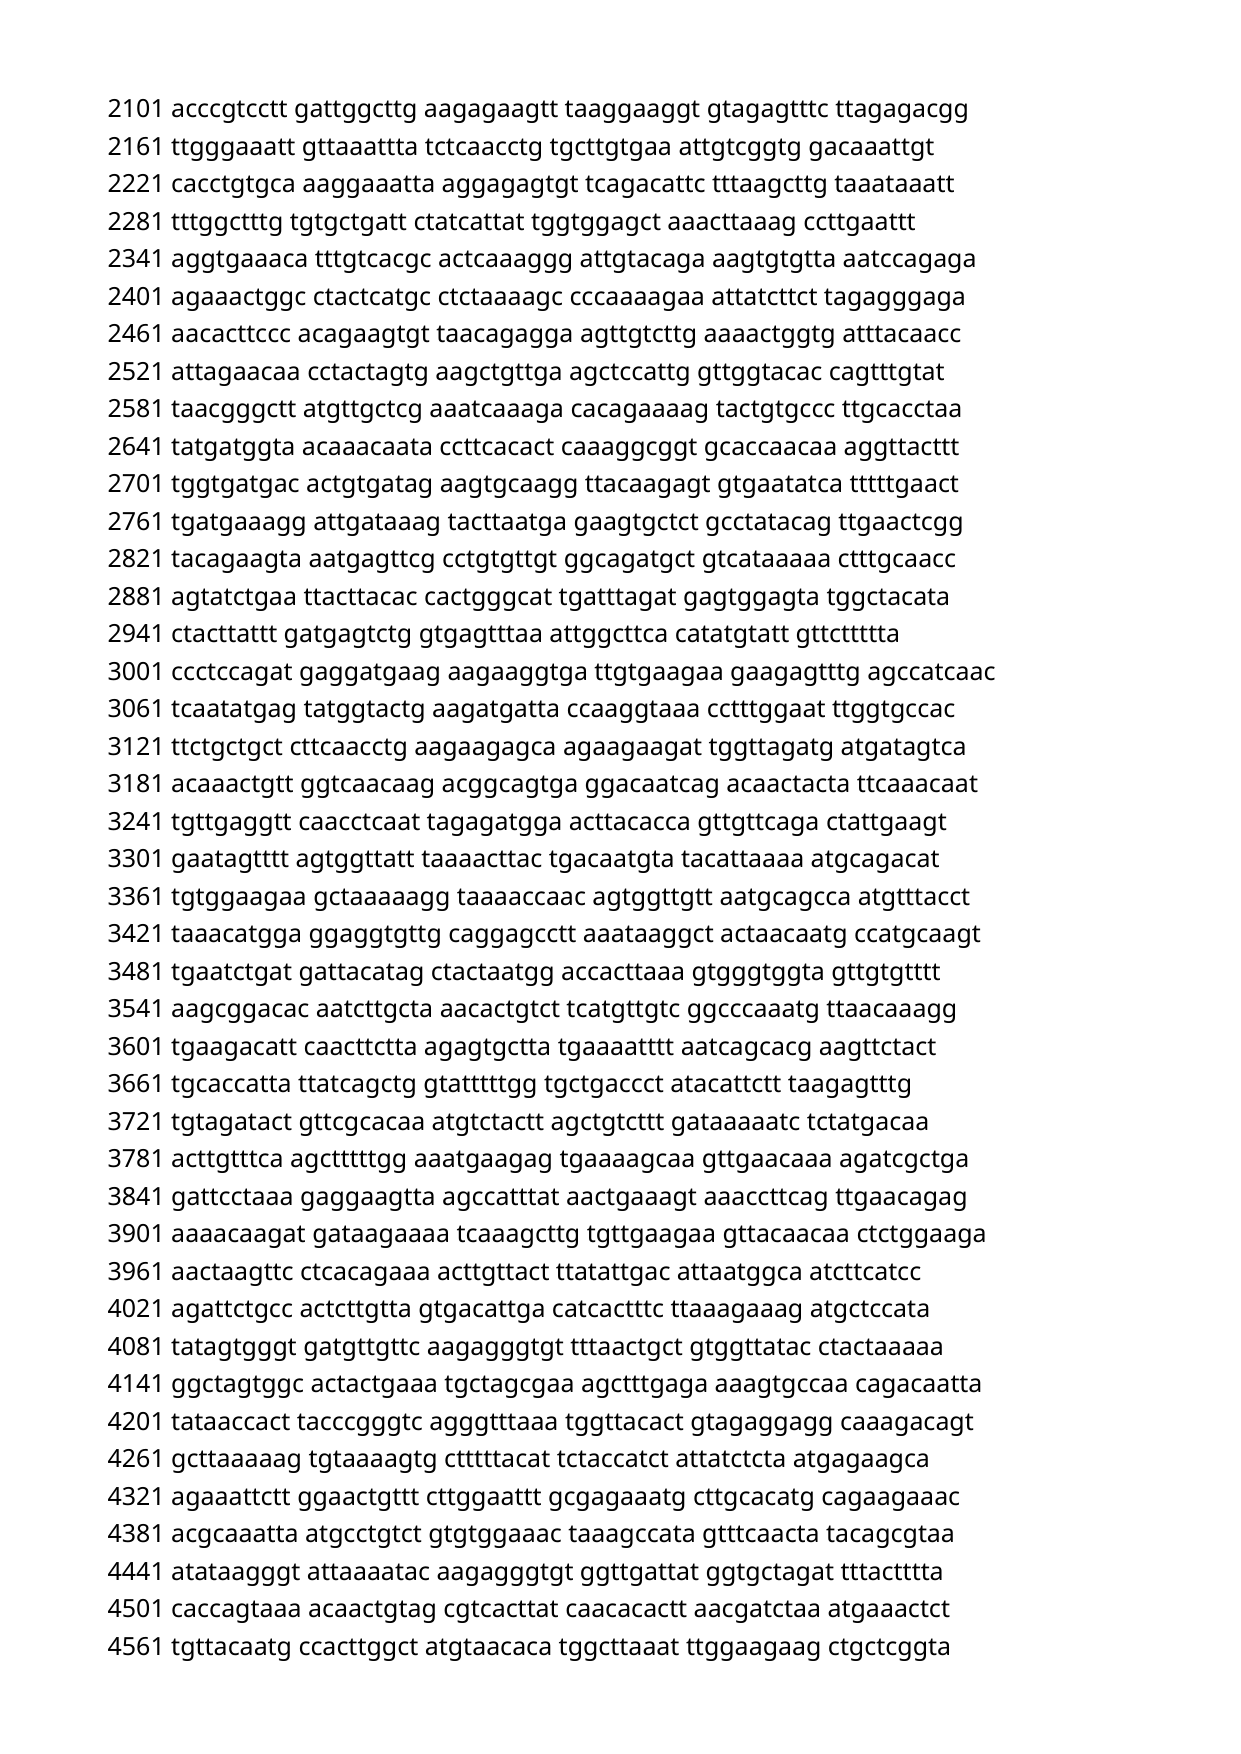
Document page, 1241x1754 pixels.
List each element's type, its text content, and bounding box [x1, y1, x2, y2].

text 2941 ctacttattt gatgagtctg gtgagtttaa attggcttca catatgtatt gttcttttta [75, 614, 1165, 652]
text 2101 acccgtcctt gattggcttg aagagaagtt taaggaaggt gtagagtttc ttagagacgg [75, 89, 1165, 127]
text 3421 taaacatgga ggaggtgttg caggagcctt aaataaggct actaacaatg ccatgcaagt [75, 914, 1165, 952]
text 4021 agattctgcc actcttgtta gtgacattga catcactttc ttaaagaaag atgctccata [75, 1289, 1165, 1327]
text 4081 tatagtgggt gatgttgttc aagagggtgt tttaactgct gtggttatac ctactaaaaa [75, 1327, 1165, 1364]
text 3721 tgtagatact gttcgcacaa atgtctactt agctgtcttt gataaaaatc tctatgacaa [75, 1102, 1165, 1139]
text 3901 aaaacaagat gataagaaaa tcaaagcttg tgttgaagaa gttacaacaa ctctggaaga [75, 1214, 1165, 1252]
text 3661 tgcaccatta ttatcagctg gtatttttgg tgctgaccct atacattctt taagagtttg [75, 1064, 1165, 1102]
text 3781 acttgtttca agctttttgg aaatgaagag tgaaaagcaa gttgaacaaa agatcgctga [75, 1139, 1165, 1177]
text 3601 tgaagacatt caacttctta agagtgctta tgaaaatttt aatcagcacg aagttctact [75, 1027, 1165, 1064]
text 2281 tttggctttg tgtgctgatt ctatcattat tggtggagct aaacttaaag ccttgaattt [75, 202, 1165, 239]
text 3361 tgtggaagaa gctaaaaagg taaaaccaac agtggttgtt aatgcagcca atgtttacct [75, 877, 1165, 914]
text 4441 atataagggt attaaaatac aagagggtgt ggttgattat ggtgctagat tttactttta [75, 1552, 1165, 1589]
text 2761 tgatgaaagg attgataaag tacttaatga gaagtgctct gcctatacag ttgaactcgg [75, 502, 1165, 539]
text 3121 ttctgctgct cttcaacctg aagaagagca agaagaagat tggttagatg atgatagtca [75, 727, 1165, 764]
text 4141 ggctagtggc actactgaaa tgctagcgaa agctttgaga aaagtgccaa cagacaatta [75, 1364, 1165, 1402]
text 2641 tatgatggta acaaacaata ccttcacact caaaggcggt gcaccaacaa aggttacttt [75, 427, 1165, 464]
text 3001 ccctccagat gaggatgaag aagaaggtga ttgtgaagaa gaagagtttg agccatcaac [75, 652, 1165, 689]
text 2221 cacctgtgca aaggaaatta aggagagtgt tcagacattc tttaagcttg taaataaatt [75, 164, 1165, 202]
text 2881 agtatctgaa ttacttacac cactgggcat tgatttagat gagtggagta tggctacata [75, 577, 1165, 614]
text 2701 tggtgatgac actgtgatag aagtgcaagg ttacaagagt gtgaatatca tttttgaact [75, 464, 1165, 502]
text 4201 tataaccact tacccgggtc agggtttaaa tggttacact gtagaggagg caaagacagt [75, 1402, 1165, 1439]
text 2401 agaaactggc ctactcatgc ctctaaaagc cccaaaagaa attatcttct tagagggaga [75, 277, 1165, 314]
text 2821 tacagaagta aatgagttcg cctgtgttgt ggcagatgct gtcataaaaa ctttgcaacc [75, 539, 1165, 577]
text 3061 tcaatatgag tatggtactg aagatgatta ccaaggtaaa cctttggaat ttggtgccac [75, 689, 1165, 727]
text 3181 acaaactgtt ggtcaacaag acggcagtga ggacaatcag acaactacta ttcaaacaat [75, 764, 1165, 802]
text 3241 tgttgaggtt caacctcaat tagagatgga acttacacca gttgttcaga ctattgaagt [75, 802, 1165, 839]
text 3301 gaatagtttt agtggttatt taaaacttac tgacaatgta tacattaaaa atgcagacat [75, 839, 1165, 877]
text 2341 aggtgaaaca tttgtcacgc actcaaaggg attgtacaga aagtgtgtta aatccagaga [75, 239, 1165, 277]
text 2521 attagaacaa cctactagtg aagctgttga agctccattg gttggtacac cagtttgtat [75, 352, 1165, 389]
text 3541 aagcggacac aatcttgcta aacactgtct tcatgttgtc ggcccaaatg ttaacaaagg [75, 989, 1165, 1027]
text 3841 gattcctaaa gaggaagtta agccatttat aactgaaagt aaaccttcag ttgaacagag [75, 1177, 1165, 1214]
text 3481 tgaatctgat gattacatag ctactaatgg accacttaaa gtgggtggta gttgtgtttt [75, 952, 1165, 989]
text 4321 agaaattctt ggaactgttt cttggaattt gcgagaaatg cttgcacatg cagaagaaac [75, 1477, 1165, 1514]
text 4261 gcttaaaaag tgtaaaagtg ctttttacat tctaccatct attatctcta atgagaagca [75, 1439, 1165, 1477]
text 2581 taacgggctt atgttgctcg aaatcaaaga cacagaaaag tactgtgccc ttgcacctaa [75, 389, 1165, 427]
text 2161 ttgggaaatt gttaaattta tctcaacctg tgcttgtgaa attgtcggtg gacaaattgt [75, 127, 1165, 164]
text 2461 aacacttccc acagaagtgt taacagagga agttgtcttg aaaactggtg atttacaacc [75, 314, 1165, 352]
text 4501 caccagtaaa acaactgtag cgtcacttat caacacactt aacgatctaa atgaaactct [75, 1589, 1165, 1627]
text 4381 acgcaaatta atgcctgtct gtgtggaaac taaagccata gtttcaacta tacagcgtaa [75, 1514, 1165, 1552]
text 4561 tgttacaatg ccacttggct atgtaacaca tggcttaaat ttggaagaag ctgctcggta [75, 1627, 1165, 1664]
text 3961 aactaagttc ctcacagaaa acttgttact ttatattgac attaatggca atcttcatcc [75, 1252, 1165, 1289]
